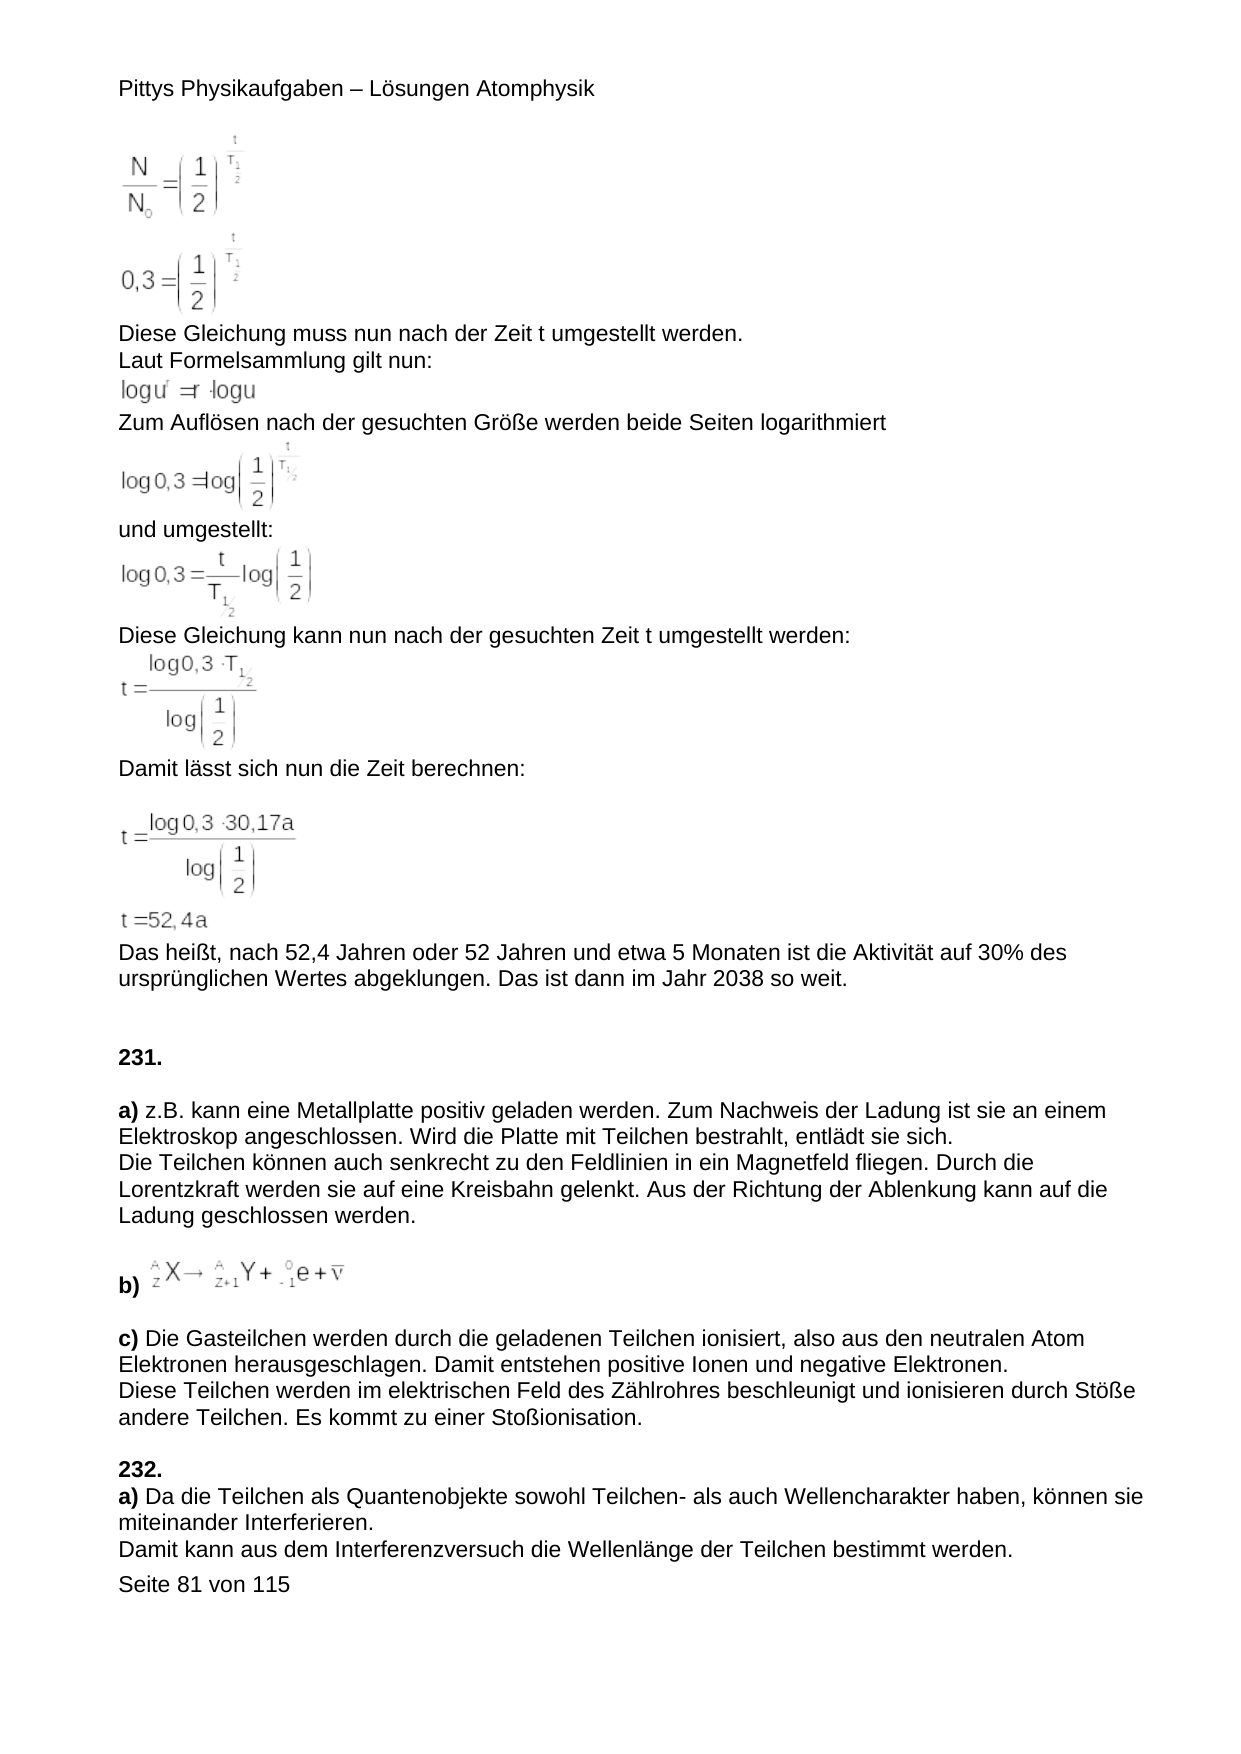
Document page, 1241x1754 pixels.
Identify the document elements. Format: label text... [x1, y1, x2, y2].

text Diese Gleichung kann nun nach der gesuchten Zeit t umgestellt werden: [118, 622, 1152, 648]
text Damit kann aus dem Interferenzversuch die Wellenlänge der Teilchen bestimmt werden. [118, 1536, 1152, 1562]
text c) Die Gasteilchen werden durch die geladenen Teilchen ionisiert, also aus den neutralen Atom Elektronen herausgeschlagen. Damit entstehen positive Ionen und negative Elektronen. [118, 1325, 1152, 1377]
text Laut Formelsammlung gilt nun: [118, 347, 1152, 373]
text a) Da die Teilchen als Quantenobjekte sowohl Teilchen- als auch Wellencharakter haben, können sie miteinander Interferieren. [118, 1483, 1152, 1536]
text b) [118, 1255, 1152, 1298]
text Diese Gleichung muss nun nach der Zeit t umgestellt werden. [118, 320, 1152, 347]
text 231. [118, 1044, 1152, 1070]
text Damit lässt sich nun die Zeit berechnen: [118, 754, 1152, 781]
text 232. [118, 1456, 1152, 1483]
text und umgestellt: [118, 516, 1152, 542]
text Das heißt, nach 52,4 Jahren oder 52 Jahren und etwa 5 Monaten ist die Aktivität auf 30% des ursprünglichen Wertes abgeklungen. Das ist dann im Jahr 2038 so weit. [118, 938, 1152, 991]
text a) z.B. kann eine Metallplatte positiv geladen werden. Zum Nachweis der Ladung ist sie an einem Elektroskop angeschlossen. Wird die Platte mit Teilchen bestrahlt, entlädt sie sich. [118, 1097, 1152, 1149]
text Zum Auflösen nach der gesuchten Größe werden beide Seiten logarithmiert [118, 409, 1152, 436]
text Diese Teilchen werden im elektrischen Feld des Zählrohres beschleunigt und ionisieren durch Stöße andere Teilchen. Es kommt zu einer Stoßionisation. [118, 1377, 1152, 1430]
text Die Teilchen können auch senkrecht zu den Feldlinien in ein Magnetfeld fliegen. Durch die Lorentzkraft werden sie auf eine Kreisbahn gelenkt. Aus der Richtung der Ablenkung kann auf die Ladung geschlossen werden. [118, 1149, 1152, 1228]
